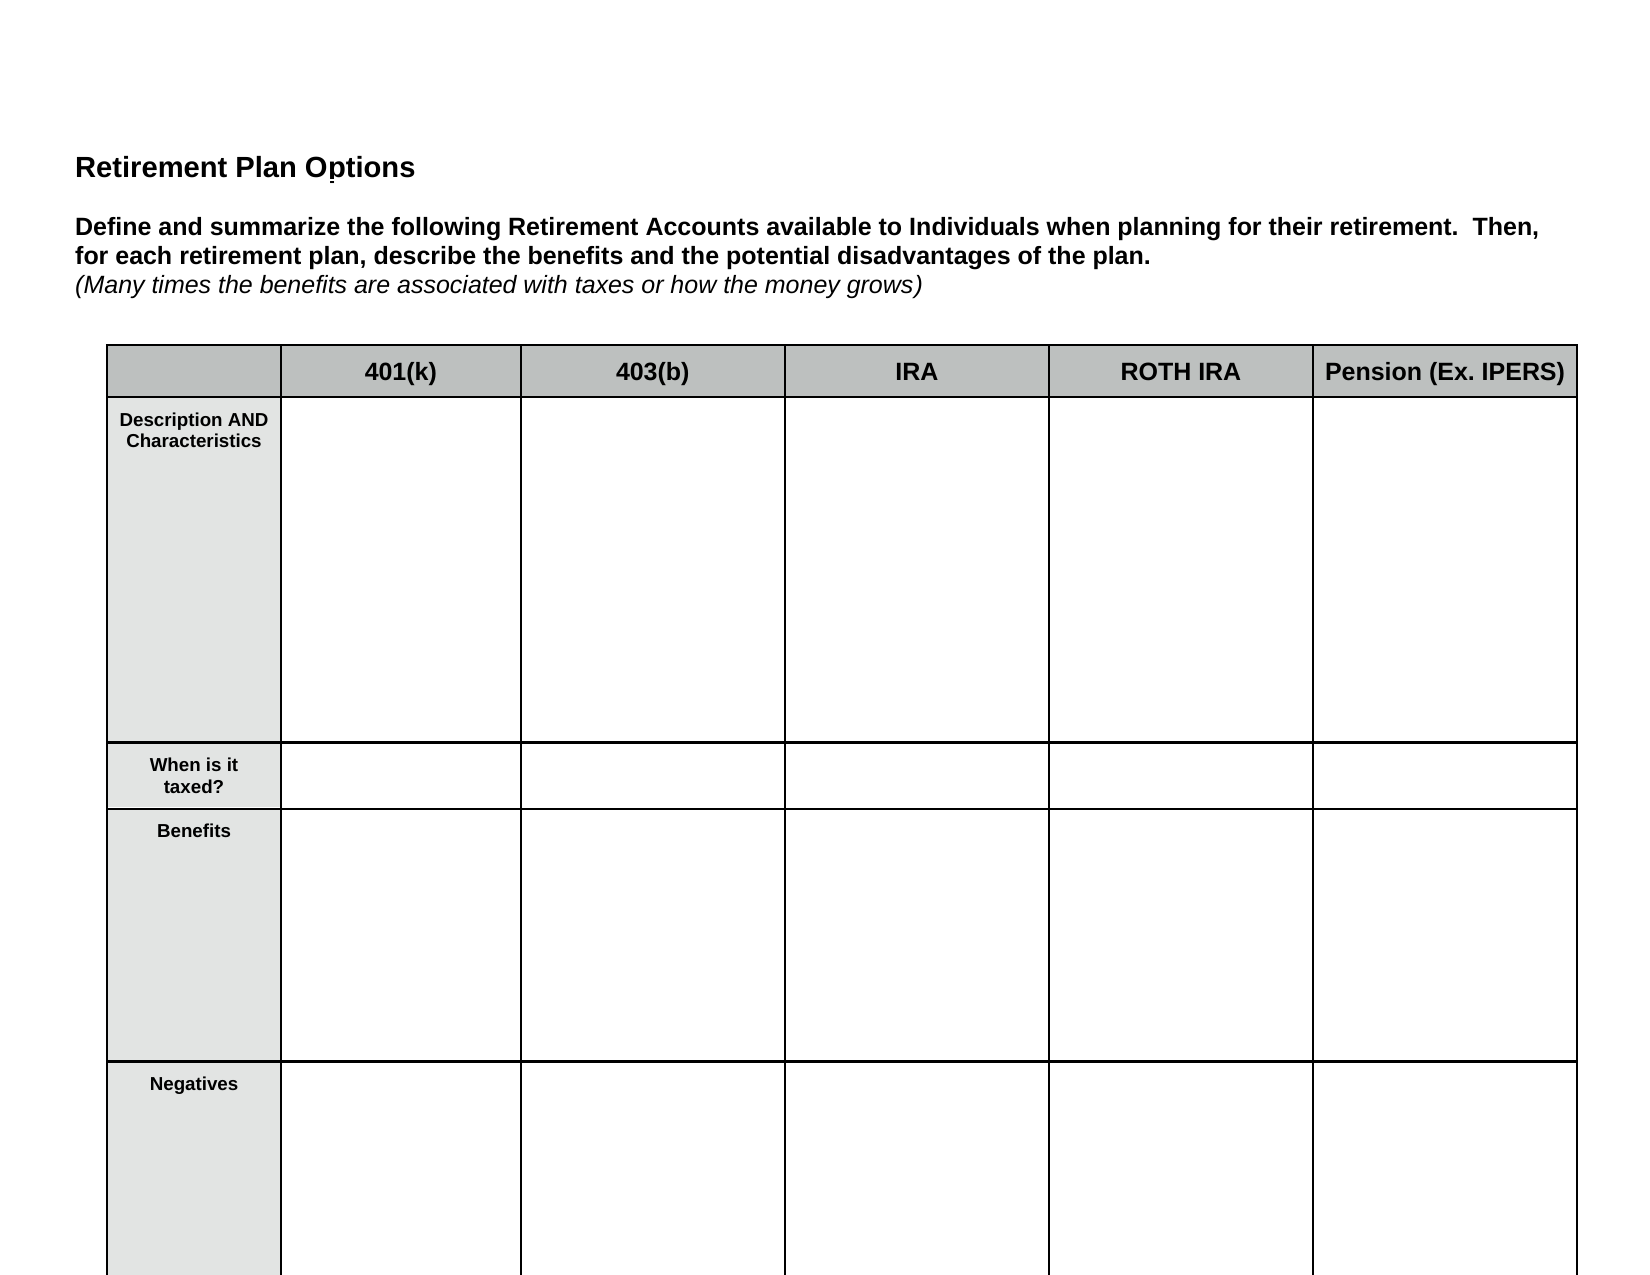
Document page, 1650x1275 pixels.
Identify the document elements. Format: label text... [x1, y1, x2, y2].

text Retirement Plan Options [75, 150, 1575, 183]
text Define and summarize the following Retirement Accounts available to Individuals when planning for their retirement. Then, for each retirement plan, describe the benefits and the potential disadvantages of the plan. [75, 212, 1575, 270]
text (Many times the benefits are associated with taxes or how the money grows) [75, 270, 1575, 298]
